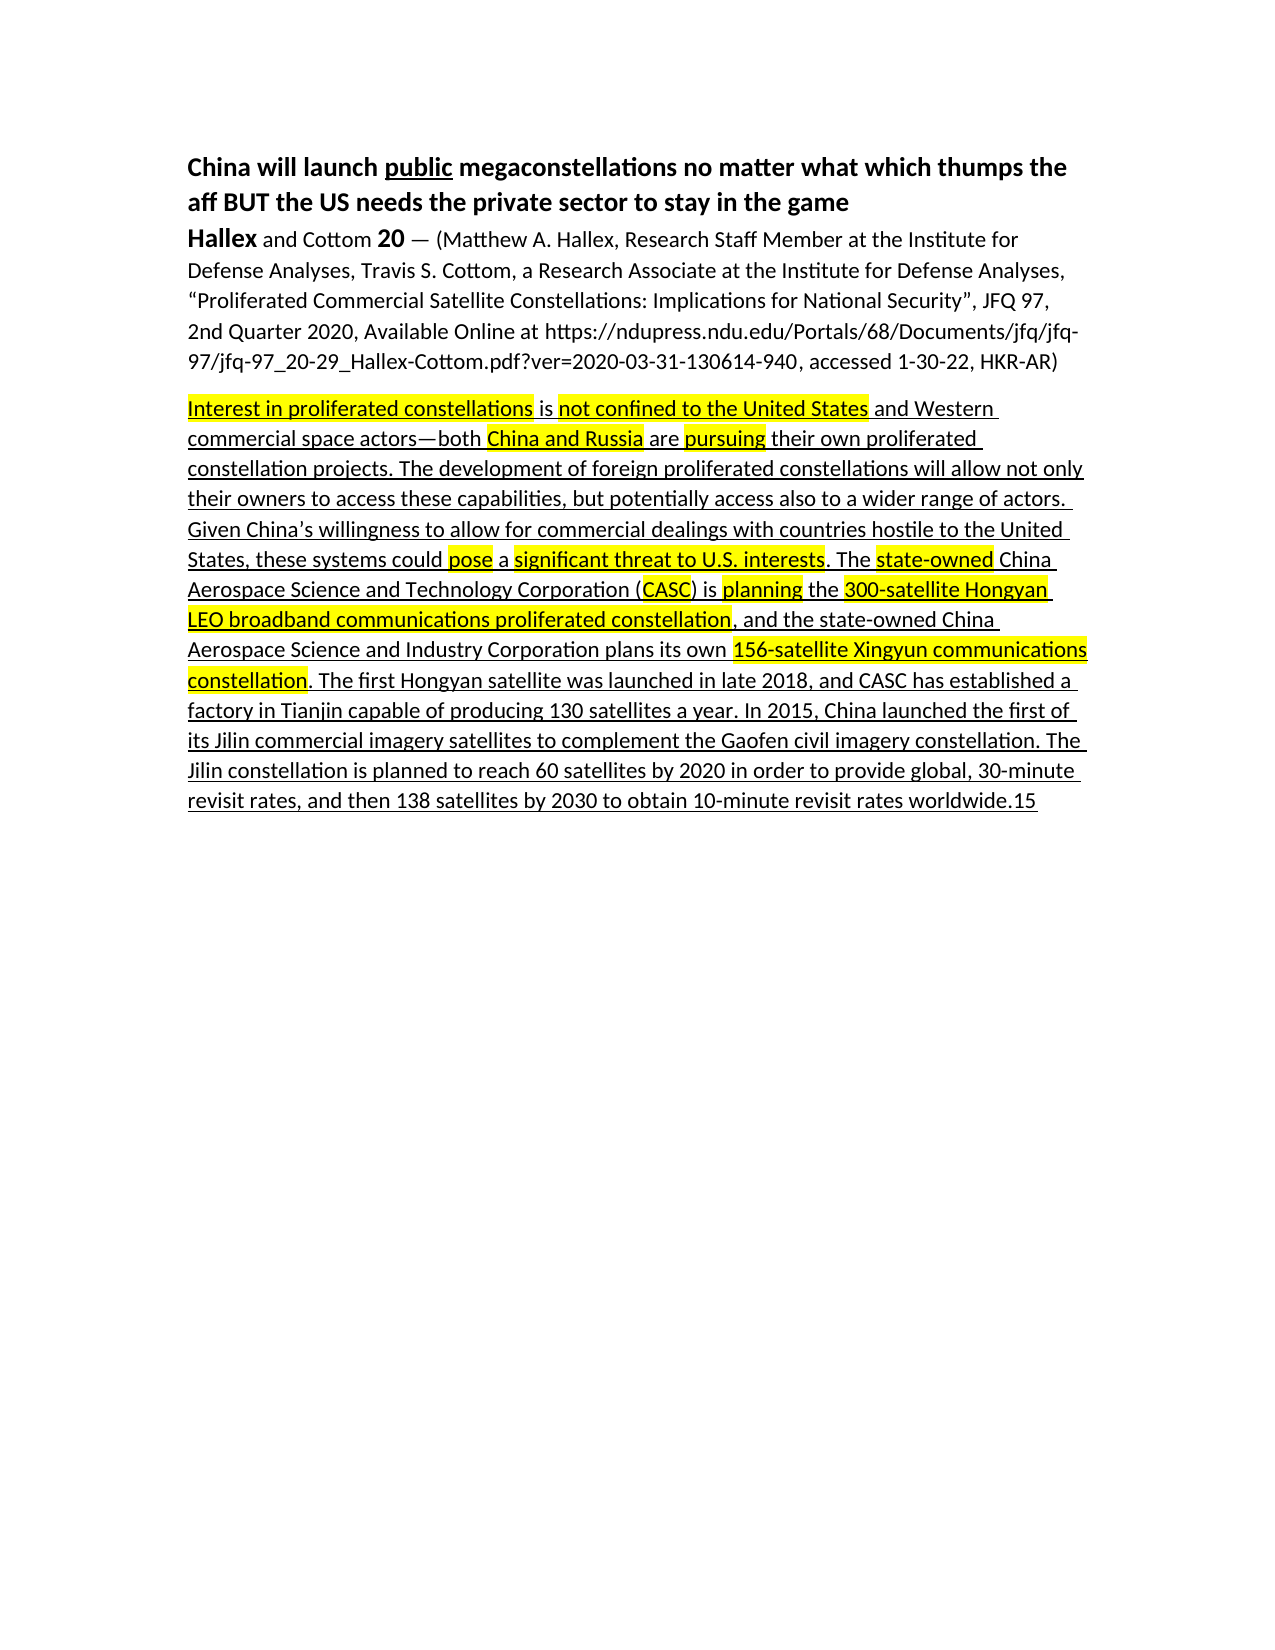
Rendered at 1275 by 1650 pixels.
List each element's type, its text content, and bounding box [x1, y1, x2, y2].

text Hallex and Cottom 20 — (Matthew A. Hallex, Research Staff Member at the Institute for Defense Analyses, Travis S. Cottom, a Research Associate at the Institute for Defense Analyses, “Proliferated Commercial Satellite Constellations: Implications for National Security”, JFQ 97, 2nd Quarter 2020, Available Online at https://ndupress.ndu.edu/Portals/68/Documents/jfq/jfq-97/jfq-97_20-29_Hallex-Cottom.pdf?ver=2020-03-31-130614-940, accessed 1-30-22, HKR-AR) [187, 221, 1087, 375]
text Interest in proliferated constellations is not confined to the United States and Western commercial space actors—both China and Russia are pursuing their own proliferated constellation projects. The development of foreign proliferated constellations will allow not only their owners to access these capabilities, but potentially access also to a wider range of actors. Given China’s willingness to allow for commercial dealings with countries hostile to the United States, these systems could pose a significant threat to U.S. interests. The state-owned China Aerospace Science and Technology Corporation (CASC) is planning the 300-satellite Hongyan LEO broadband communications proliferated constellation, and the state-owned China Aerospace Science and Industry Corporation plans its own 156-satellite Xingyun communications constellation. The first Hongyan satellite was launched in late 2018, and CASC has established a factory in Tianjin capable of producing 130 satellites a year. In 2015, China launched the first of its Jilin commercial imagery satellites to complement the Gaofen civil imagery constellation. The Jilin constellation is planned to reach 60 satellites by 2020 in order to provide global, 30-minute revisit rates, and then 138 satellites by 2030 to obtain 10-minute revisit rates worldwide.15 [187, 394, 1087, 660]
text Interest in proliferated constellations is not confined to the United States and Western commercial space actors—both China and Russia are pursuing their own proliferated constellation projects. The development of foreign proliferated constellations will allow not only their owners to access these capabilities, but potentially access also to a wider range of actors. Given China’s willingness to allow for commercial dealings with countries hostile to the United States, these systems could pose a significant threat to U.S. interests. The state-owned China Aerospace Science and Technology Corporation (CASC) is planning the 300-satellite Hongyan LEO broadband communications proliferated constellation, and the state-owned China Aerospace Science and Industry Corporation plans its own 156-satellite Xingyun communications constellation. The first Hongyan satellite was launched in late 2018, and CASC has established a factory in Tianjin capable of producing 130 satellites a year. In 2015, China launched the first of its Jilin commercial imagery satellites to complement the Gaofen civil imagery constellation. The Jilin constellation is planned to reach 60 satellites by 2020 in order to provide global, 30-minute revisit rates, and then 138 satellites by 2030 to obtain 10-minute revisit rates worldwide.15 [187, 661, 1087, 750]
subtitle China will launch public megaconstellations no matter what which thumps the aff BUT the US needs the private sector to stay in the game [187, 150, 1087, 219]
